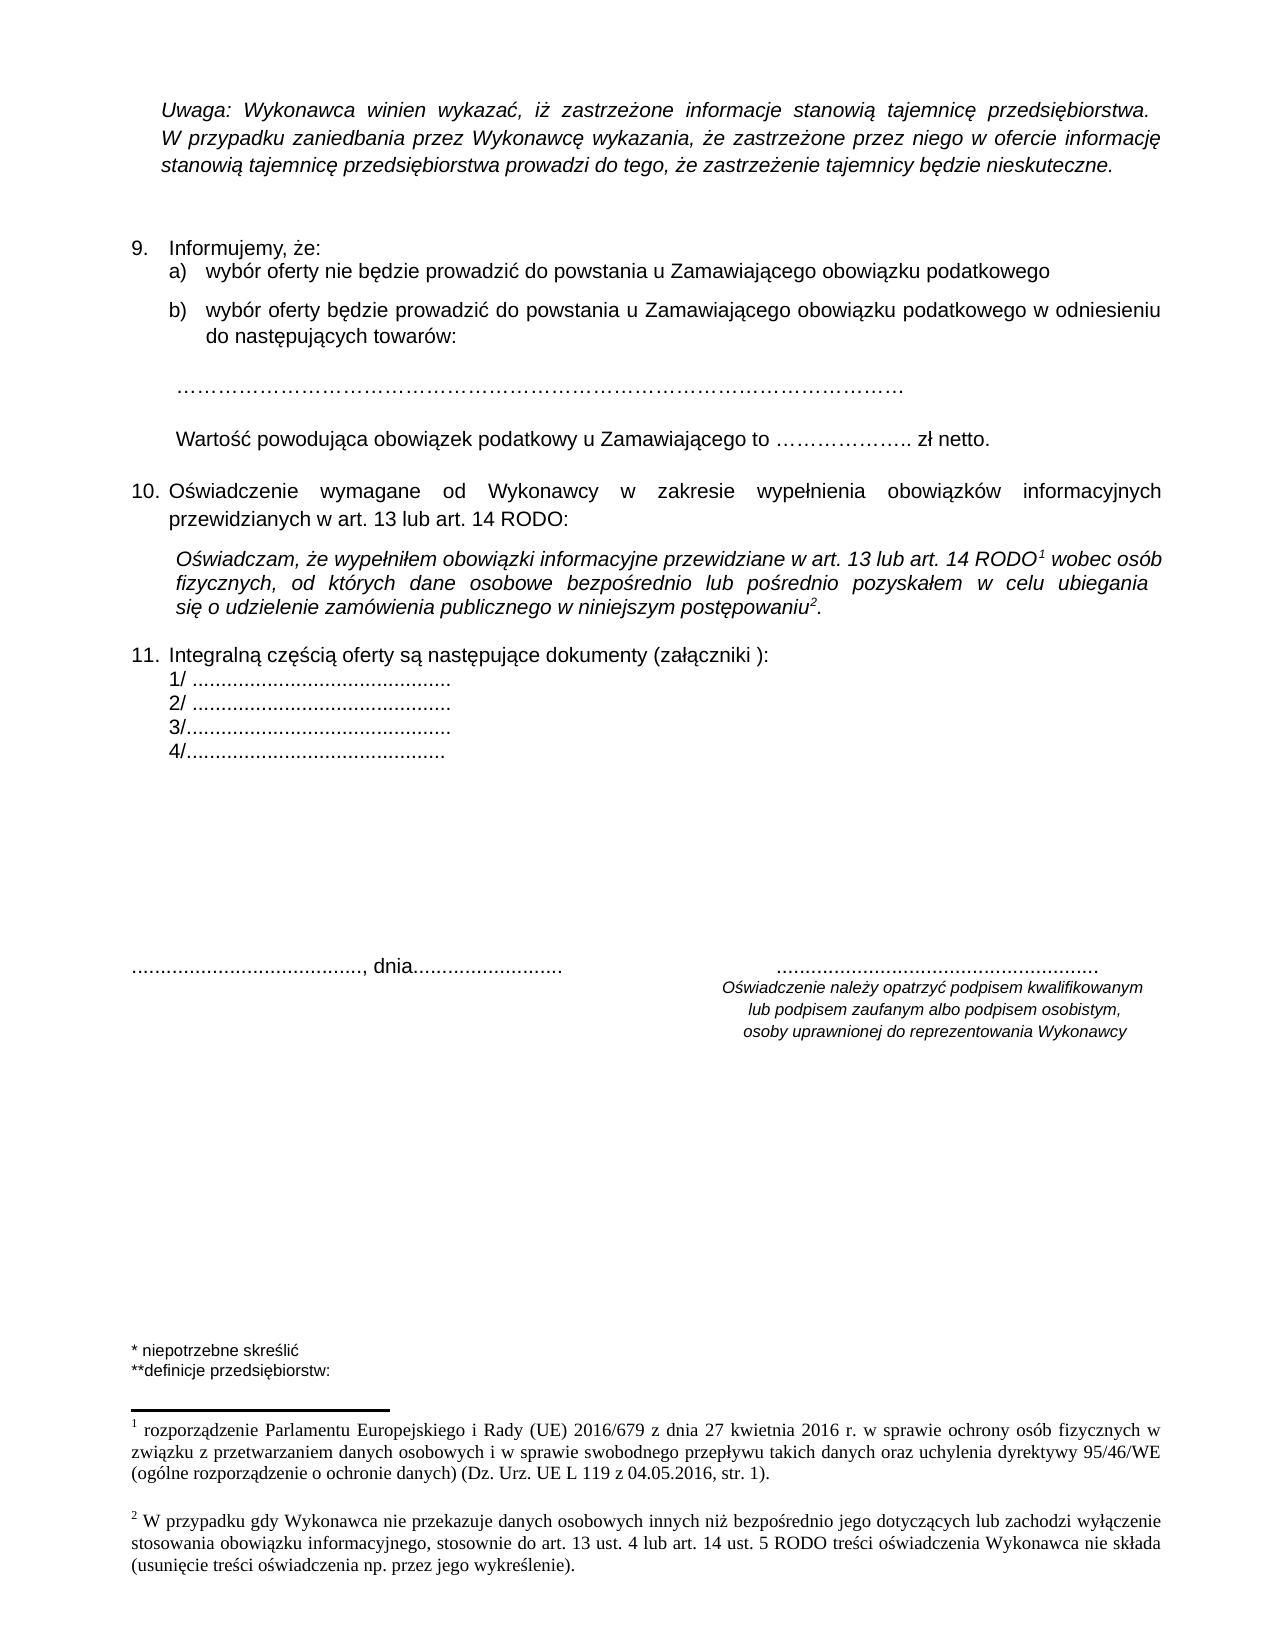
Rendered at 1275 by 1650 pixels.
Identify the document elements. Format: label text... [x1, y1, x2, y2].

list wybór oferty nie będzie prowadzić do powstania u Zamawiającego obowiązku podatkowego [168, 259, 1162, 283]
text **definicje przedsiębiorstw: [131, 1360, 1162, 1379]
text 1/ ............................................. [169, 667, 1162, 691]
text Uwaga: Wykonawca winien wykazać, iż zastrzeżone informacje stanowią tajemnicę przedsiębiorstwa. W przypadku zaniedbania przez Wykonawcę wykazania, że zastrzeżone przez niego w ofercie informację stanowią tajemnicę przedsiębiorstwa prowadzi do tego, że zastrzeżenie tajemnicy będzie nieskuteczne. [161, 98, 1162, 177]
list Integralną częścią oferty są następujące dokumenty (załączniki ): [131, 643, 1162, 667]
list wybór oferty będzie prowadzić do powstania u Zamawiającego obowiązku podatkowego w odniesieniu do następujących towarów: [168, 298, 1162, 347]
text Wartość powodująca obowiązek podatkowy u Zamawiającego to ……………….. zł netto. [176, 427, 1162, 451]
text 3/.............................................. [169, 714, 1162, 738]
text Oświadczenie należy opatrzyć podpisem kwalifikowanym lub podpisem zaufanym albo podpisem osobistym, osoby uprawnionej do reprezentowania Wykonawcy [707, 978, 1162, 1041]
text 4/............................................. [169, 738, 1162, 762]
text 2/ ............................................. [169, 691, 1162, 714]
list Oświadczenie wymagane od Wykonawcy w zakresie wypełnienia obowiązków informacyjnych przewidzianych w art. 13 lub art. 14 RODO: [131, 479, 1162, 531]
list Informujemy, że: [131, 235, 1162, 259]
text …………………………………………………………………………………………… [176, 374, 1162, 398]
text Oświadczam, że wypełniłem obowiązki informacyjne przewidziane w art. 13 lub art. 14 RODO wobec osób fizycznych, od których dane osobowe bezpośrednio lub pośrednio pozyskałem w celu ubiegania się o udzielenie zamówienia publicznego w niniejszym postępowaniu. [176, 547, 1162, 619]
text * niepotrzebne skreślić [131, 1341, 1162, 1360]
text ........................................, dnia.......................... ........................................................ [131, 954, 1162, 978]
